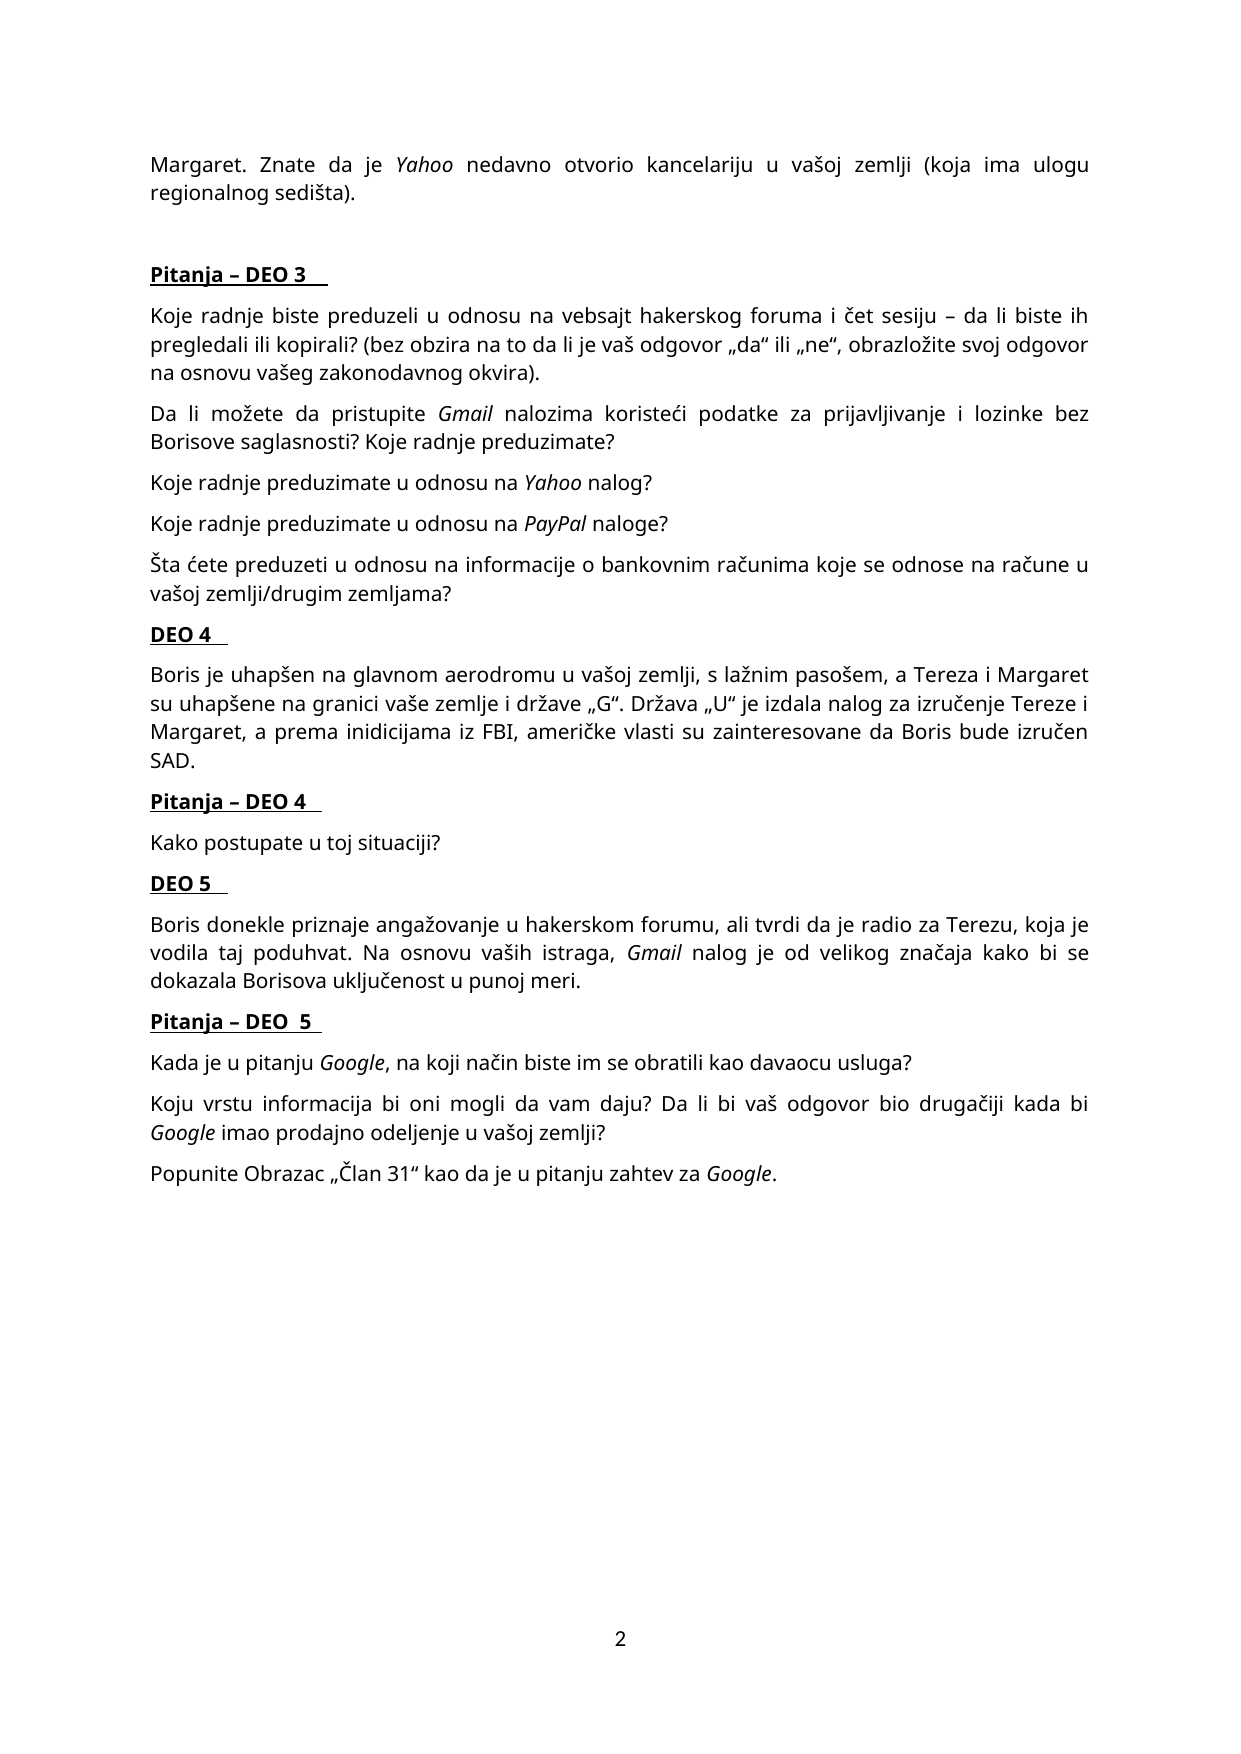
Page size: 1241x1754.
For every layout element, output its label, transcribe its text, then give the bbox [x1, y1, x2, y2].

text Šta ćete preduzeti u odnosu na informacije o bankovnim računima koje se odnose na račune u vašoj zemlji/drugim zemljama? [150, 550, 1090, 607]
text Kako postupate u toj situaciji? [150, 828, 1090, 856]
text Boris je uhapšen na glavnom aerodromu u vašoj zemlji, s lažnim pasošem, a Tereza i Margaret su uhapšene na granici vaše zemlje i države „G“. Država „U“ je izdala nalog za izručenje Tereze i Margaret, a prema inidicijama iz FBI, američke vlasti su zainteresovane da Boris bude izručen SAD. [150, 661, 1090, 774]
text Koju vrstu informacija bi oni mogli da vam daju? Da li bi vaš odgovor bio drugačiji kada bi Google imao prodajno odeljenje u vašoj zemlji? [150, 1089, 1090, 1146]
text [150, 150, 1090, 207]
text Koje radnje preduzimate u odnosu na PayPal naloge? [150, 509, 1090, 538]
text Popunite Obrazac „Član 31“ kao da je u pitanju zahtev za Google. [150, 1159, 1090, 1187]
text Pitanja – DEO 4 [150, 787, 1090, 815]
text Boris donekle priznaje angažovanje u hakerskom forumu, ali tvrdi da je radio za Terezu, koja je vodila taj poduhvat. Na osnovu vaših istraga, Gmail nalog je od velikog značaja kako bi se dokazala Borisova uključenost u punoj meri. [150, 910, 1090, 995]
text Da li možete da pristupite Gmail nalozima koristeći podatke za prijavljivanje i lozinke bez Borisove saglasnosti? Koje radnje preduzimate? [150, 399, 1090, 456]
text Kada je u pitanju Google, na koji način biste im se obratili kao davaocu usluga? [150, 1048, 1090, 1077]
text DEO 5 [150, 869, 1090, 897]
text DEO 4 [150, 620, 1090, 648]
text Pitanja – DEO 3 [150, 260, 1090, 289]
text Koje radnje biste preduzeli u odnosu na vebsajt hakerskog foruma i čet sesiju – da li biste ih pregledali ili kopirali? (bez obzira na to da li je vaš odgovor „da“ ili „ne“, obrazložite svoj odgovor na osnovu vašeg zakonodavnog okvira). [150, 301, 1090, 387]
text Pitanja – DEO 5 [150, 1007, 1090, 1036]
text Koje radnje preduzimate u odnosu na Yahoo nalog? [150, 468, 1090, 497]
